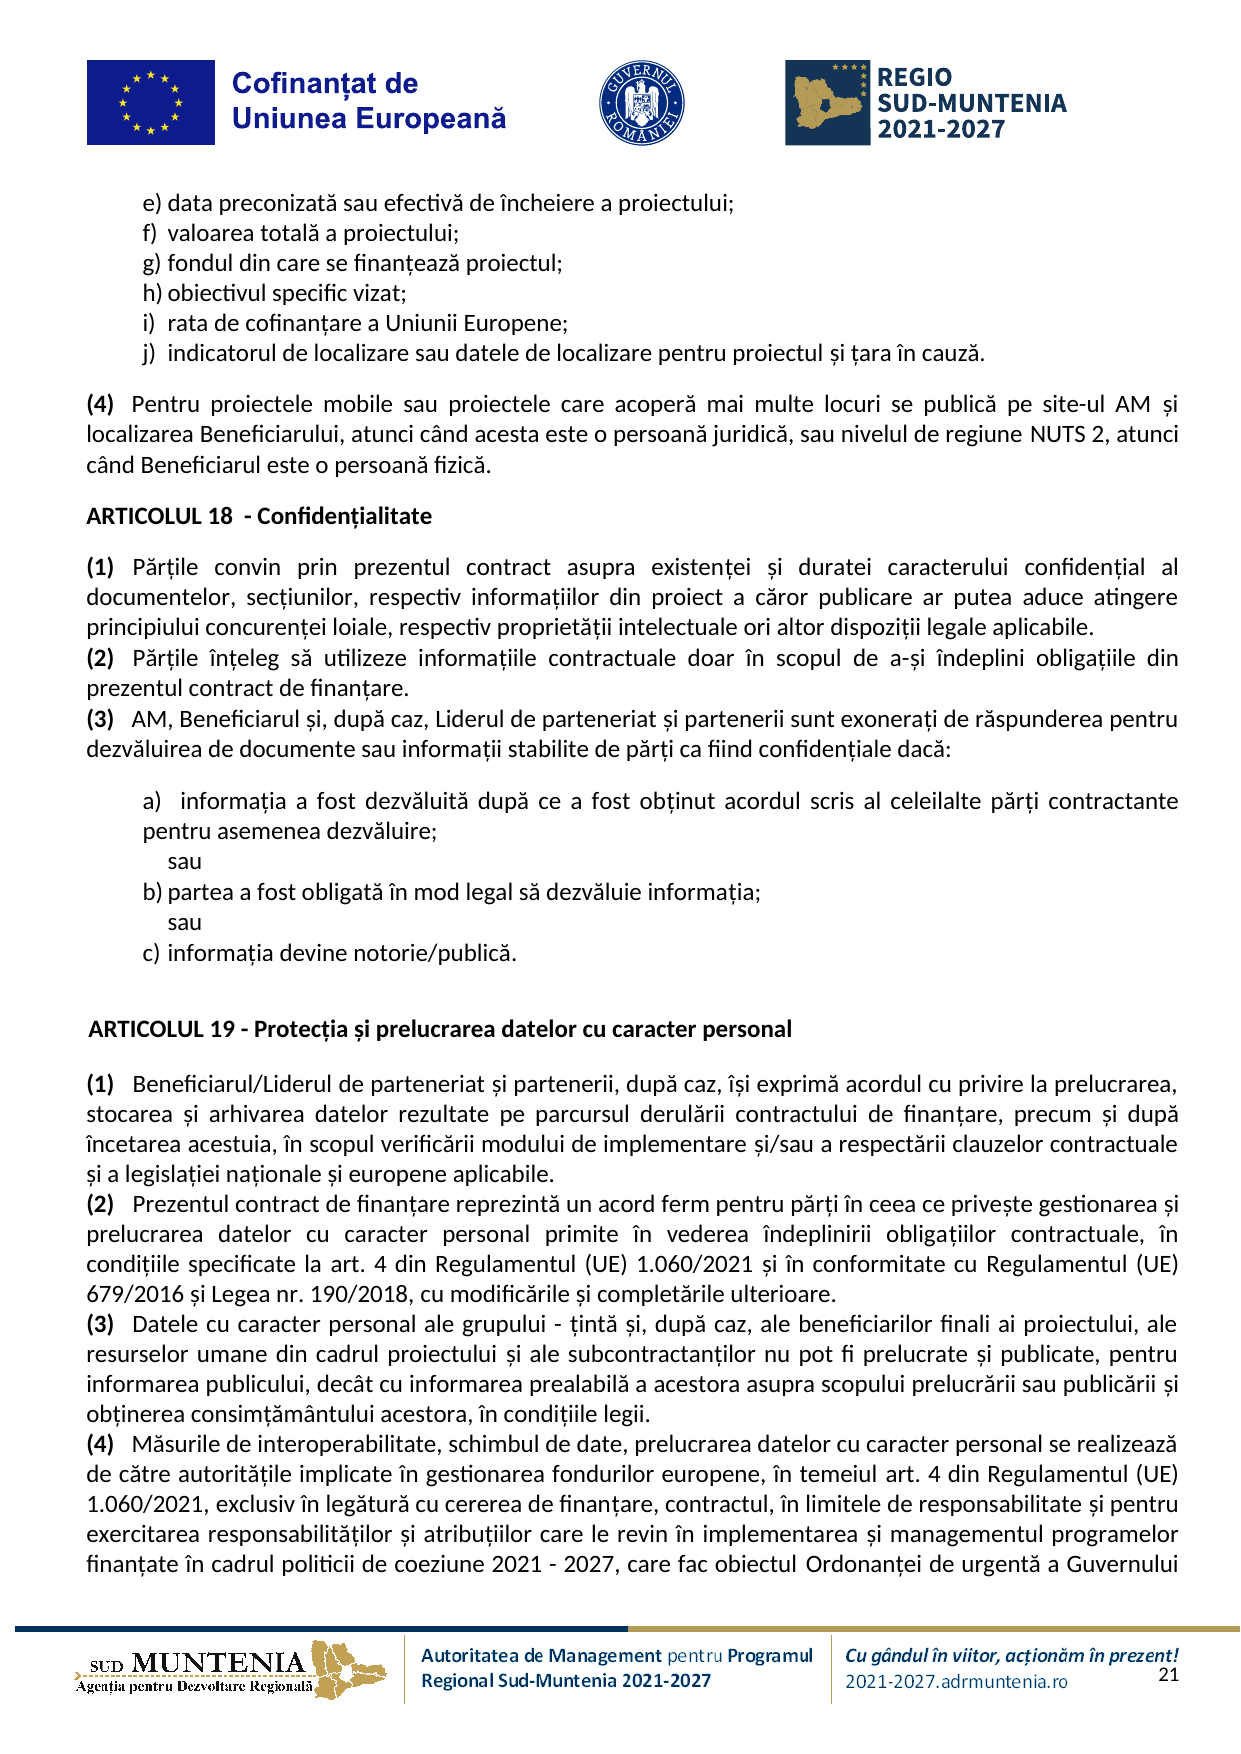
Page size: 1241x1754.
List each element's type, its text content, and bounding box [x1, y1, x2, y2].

list indicatorul de localizare sau datele de localizare pentru proiectul şi ţara în cauză. [142, 337, 1179, 367]
list Prezentul contract de finanţare reprezintă un acord ferm pentru părţi în ceea ce priveşte gestionarea şi prelucrarea datelor cu caracter personal primite în vederea îndeplinirii obligaţiilor contractuale, în condiţiile specificate la art. 4 din Regulamentul (UE) 1.060/2021 şi în conformitate cu Regulamentul (UE) 679/2016 şi Legea nr. 190/2018, cu modificările şi completările ulterioare. [86, 1188, 1179, 1308]
list Pentru proiectele mobile sau proiectele care acoperă mai multe locuri se publică pe site-ul AM şi localizarea Beneficiarului, atunci când acesta este o persoană juridică, sau nivelul de regiune NUTS 2, atunci când Beneficiarul este o persoană fizică. [86, 388, 1179, 479]
list AM, Beneficiarul şi, după caz, Liderul de parteneriat şi partenerii sunt exoneraţi de răspunderea pentru dezvăluirea de documente sau informaţii stabilite de părţi ca fiind confidenţiale dacă: [86, 703, 1179, 764]
list Părţile convin prin prezentul contract asupra existenţei şi duratei caracterului confidenţial al documentelor, secţiunilor, respectiv informaţiilor din proiect a căror publicare ar putea aduce atingere principiului concurenţei loiale, respectiv proprietăţii intelectuale ori altor dispoziţii legale aplicabile. [86, 552, 1179, 642]
text sau [167, 906, 1179, 937]
list obiectivul specific vizat; [142, 277, 1179, 307]
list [86, 1428, 1179, 1578]
list informaţia a fost dezvăluită după ce a fost obţinut acordul scris al celeilalte părţi contractante pentru asemenea dezvăluire; [142, 785, 1179, 845]
list data preconizată sau efectivă de încheiere a proiectului; [142, 187, 1179, 217]
list fondul din care se finanţează proiectul; [142, 247, 1179, 277]
list valoarea totală a proiectului; [142, 217, 1179, 247]
list rata de cofinanţare a Uniunii Europene; [142, 307, 1179, 337]
list Datele cu caracter personal ale grupului - ţintă şi, după caz, ale beneficiarilor finali ai proiectului, ale resurselor umane din cadrul proiectului şi ale subcontractanţilor nu pot fi prelucrate şi publicate, pentru informarea publicului, decât cu informarea prealabilă a acestora asupra scopului prelucrării sau publicării şi obţinerea consimţământului acestora, în condiţiile legii. [86, 1308, 1179, 1428]
list partea a fost obligată în mod legal să dezvăluie informaţia; [142, 876, 1179, 906]
list informaţia devine notorie/publică. [142, 937, 1179, 967]
subtitle ARTICOLUL 19 - Protecţia şi prelucrarea datelor cu caracter personal [88, 1017, 1179, 1043]
subtitle ARTICOLUL 18 - Confidenţialitate [86, 500, 733, 531]
picture [15, 1626, 1241, 1705]
text sau [167, 845, 1179, 876]
list Beneficiarul/Liderul de parteneriat şi partenerii, după caz, îşi exprimă acordul cu privire la prelucrarea, stocarea şi arhivarea datelor rezultate pe parcursul derulării contractului de finanţare, precum şi după încetarea acestuia, în scopul verificării modului de implementare şi/sau a respectării clauzelor contractuale şi a legislaţiei naţionale şi europene aplicabile. [86, 1068, 1179, 1188]
list Părţile înţeleg să utilizeze informaţiile contractuale doar în scopul de a-şi îndeplini obligaţiile din prezentul contract de finanţare. [86, 642, 1179, 703]
